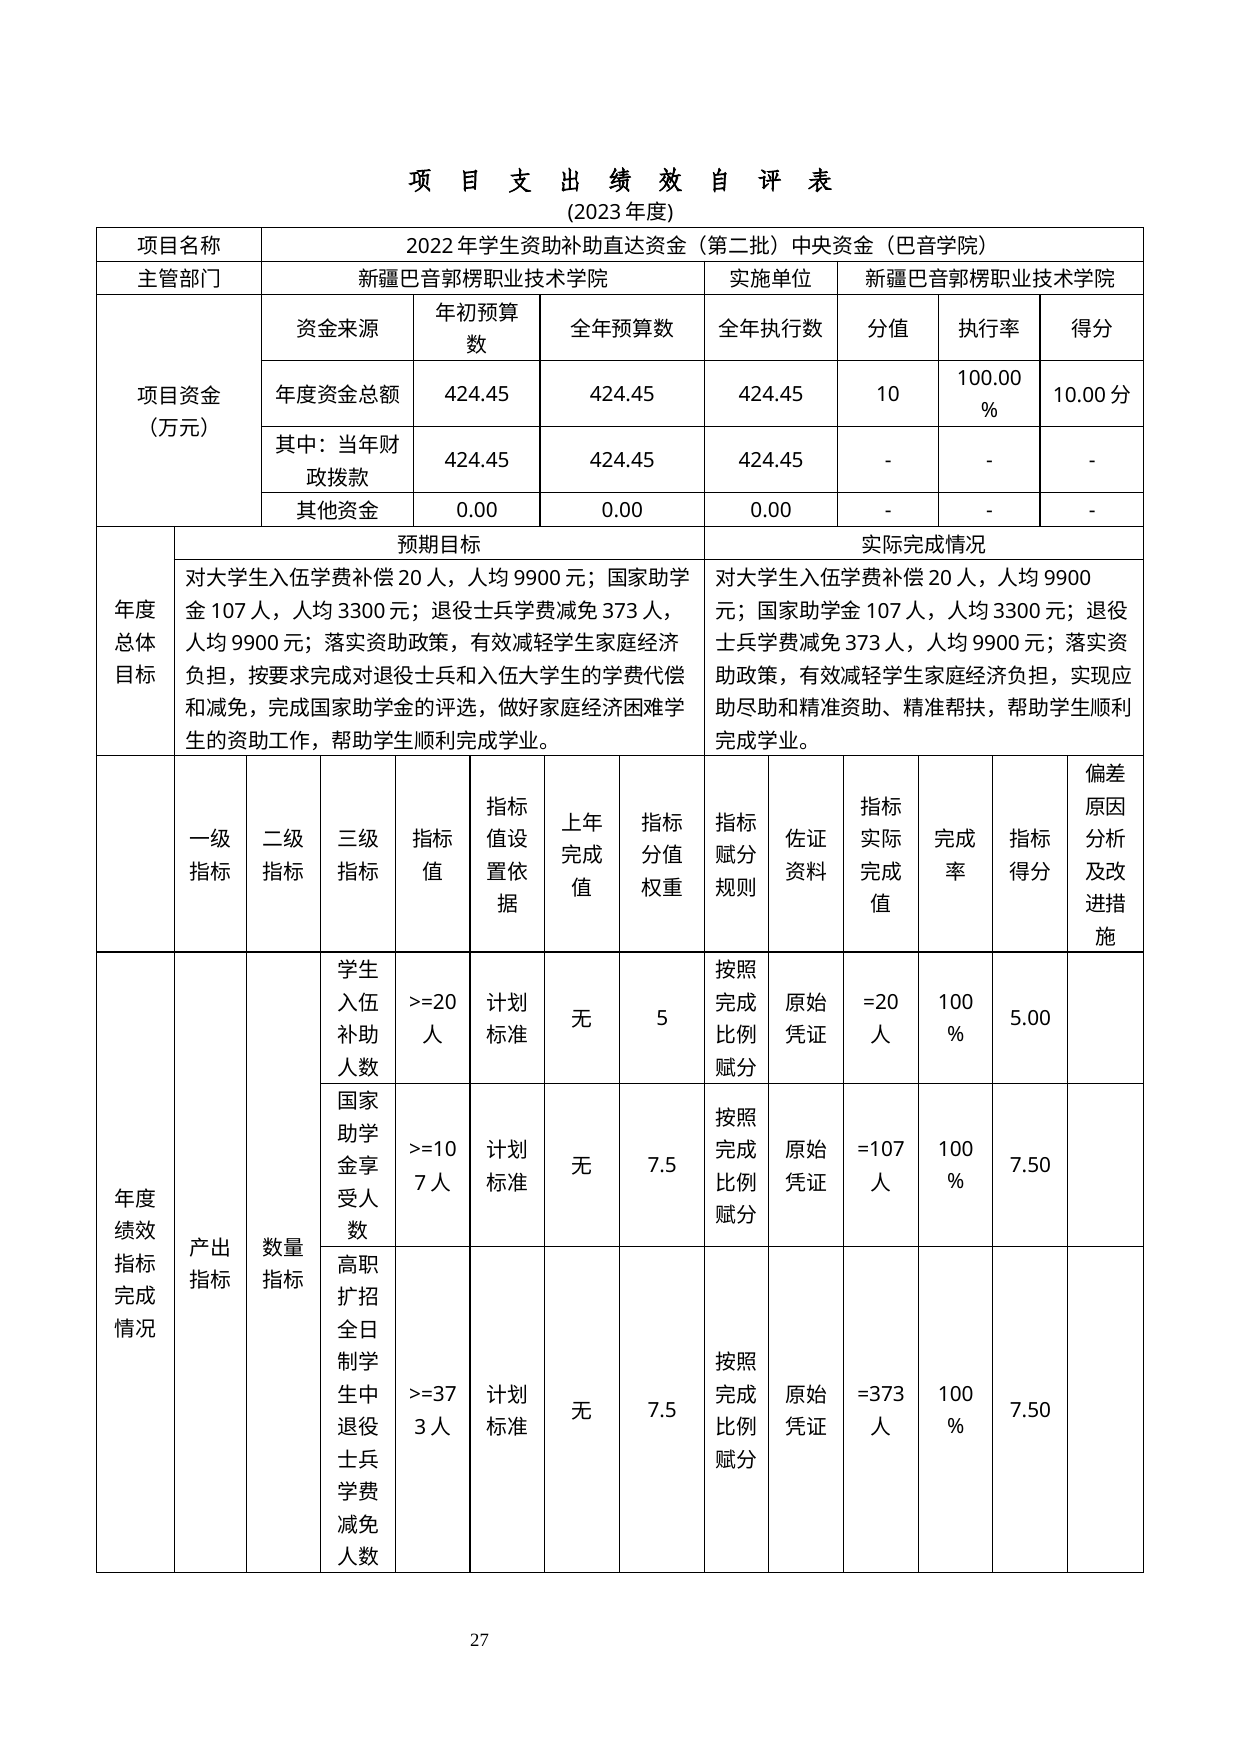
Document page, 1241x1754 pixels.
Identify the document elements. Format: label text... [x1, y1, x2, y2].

table_cell 指标值设置依据 [471, 756, 544, 951]
table_cell 5 [620, 953, 704, 1082]
table_cell 5.00 [993, 953, 1067, 1082]
table_cell 其他资金 [262, 493, 413, 526]
table_cell 0.00 [541, 493, 704, 526]
table_cell 实际完成情况 [705, 527, 1143, 559]
table_cell (2023年度) [97, 195, 1143, 227]
table_cell 对大学生入伍学费补偿20人，人均9900元；国家助学金107人，人均3300元；退役士兵学费减免373人，人均9900元；落实资助政策，有效减轻学生家庭经济负担，实现应助尽助和精准资助、精准帮扶，帮助学生顺利完成学业。 [705, 560, 1143, 755]
table_cell 100% [919, 1247, 992, 1572]
table_cell - [1041, 493, 1143, 526]
table_cell 0.00 [414, 493, 539, 526]
table_cell 佐证资料 [769, 756, 843, 951]
table_cell 全年预算数 [541, 295, 704, 360]
table_cell 执行率 [939, 295, 1039, 360]
table_cell 原始凭证 [769, 1084, 843, 1246]
table_cell 分值 [838, 295, 938, 360]
table_cell >=107人 [396, 1084, 469, 1246]
table_cell 数量指标 [247, 953, 320, 1572]
table_cell 产出指标 [175, 953, 246, 1572]
table_header 项 目 支 出 绩 效 自 评 表 [97, 162, 1143, 194]
table_cell 指标得分 [993, 756, 1067, 951]
table_cell 新疆巴音郭楞职业技术学院 [838, 262, 1143, 294]
table_cell 100% [919, 1084, 992, 1246]
table_cell 指标实际完成值 [844, 756, 918, 951]
table_cell 7.50 [993, 1084, 1067, 1246]
table_cell 按照完成比例赋分 [705, 1247, 768, 1572]
table_cell 指标值 [396, 756, 469, 951]
table_cell 7.5 [620, 1247, 704, 1572]
table_cell =20人 [844, 953, 918, 1082]
table_cell =373人 [844, 1247, 918, 1572]
table_cell - [838, 493, 938, 526]
table_cell 424.45 [541, 361, 704, 426]
table_cell 无 [545, 1084, 619, 1246]
table_cell 计划标准 [471, 1084, 544, 1246]
table_cell 原始凭证 [769, 953, 843, 1082]
table_cell [1068, 953, 1143, 1082]
table_cell 100.00% [939, 361, 1039, 426]
table_cell 424.45 [541, 427, 704, 492]
table_cell - [939, 493, 1039, 526]
table_cell 100% [919, 953, 992, 1082]
table_cell 2022年学生资助补助直达资金（第二批）中央资金（巴音学院） [262, 228, 1143, 261]
table_cell 424.45 [414, 427, 539, 492]
table_cell 原始凭证 [769, 1247, 843, 1572]
table_cell 项目资金 （万元） [97, 295, 261, 526]
table_cell 指标分值权重 [620, 756, 704, 951]
table_cell 其中：当年财政拨款 [262, 427, 413, 492]
table_cell - [1041, 427, 1143, 492]
table_cell 三级指标 [321, 756, 395, 951]
table_cell 计划标准 [471, 953, 544, 1082]
table_cell 按照完成比例赋分 [705, 1084, 768, 1246]
table_cell 二级指标 [247, 756, 320, 951]
table_cell 计划标准 [471, 1247, 544, 1572]
table_cell 按照完成比例赋分 [705, 953, 768, 1082]
table_cell 全年执行数 [705, 295, 837, 360]
table_cell 偏差原因分析及改进措施 [1068, 756, 1143, 951]
table_cell 一级指标 [175, 756, 246, 951]
table_cell 年度资金总额 [262, 361, 413, 426]
table_cell 对大学生入伍学费补偿20人，人均9900元；国家助学金107人，人均3300元；退役士兵学费减免373人，人均9900元；落实资助政策，有效减轻学生家庭经济负担，按要求完成对退役士兵和入伍大学生的学费代偿和减免，完成国家助学金的评选，做好家庭经济困难学生的资助工作，帮助学生顺利完成学业。 [175, 560, 704, 755]
table_cell >=20人 [396, 953, 469, 1082]
table_cell 无 [545, 1247, 619, 1572]
table_cell 7.50 [993, 1247, 1067, 1572]
table_cell 年度总体目标 [97, 527, 174, 755]
table_cell 国家助学金享受人数 [321, 1084, 395, 1246]
table_cell 高职扩招全日制学生中退役士兵学费减免人数 [321, 1247, 395, 1572]
table_cell 项目名称 [97, 228, 261, 261]
table_cell 424.45 [705, 427, 837, 492]
table_cell 上年完成值 [545, 756, 619, 951]
table_cell 年初预算数 [414, 295, 539, 360]
table_cell - [939, 427, 1039, 492]
table_cell 0.00 [705, 493, 837, 526]
table_cell - [838, 427, 938, 492]
table_cell 指标赋分规则 [705, 756, 768, 951]
table_cell [1068, 1247, 1143, 1572]
table_cell 424.45 [705, 361, 837, 426]
table_cell [97, 756, 174, 951]
table_cell 主管部门 [97, 262, 261, 294]
table_cell 424.45 [414, 361, 539, 426]
table_cell 得分 [1041, 295, 1143, 360]
table_cell 新疆巴音郭楞职业技术学院 [262, 262, 704, 294]
table_cell =107人 [844, 1084, 918, 1246]
table_cell 7.5 [620, 1084, 704, 1246]
table_cell 年度绩效指标完成情况 [97, 953, 174, 1572]
table_cell 资金来源 [262, 295, 413, 360]
table_cell 预期目标 [175, 527, 704, 559]
table_cell 10.00分 [1041, 361, 1143, 426]
table_cell >=373人 [396, 1247, 469, 1572]
table_cell 10 [838, 361, 938, 426]
table_cell 完成率 [919, 756, 992, 951]
table_cell 实施单位 [705, 262, 837, 294]
table_cell [1068, 1084, 1143, 1246]
table_cell 学生入伍补助人数 [321, 953, 395, 1082]
table_cell 无 [545, 953, 619, 1082]
